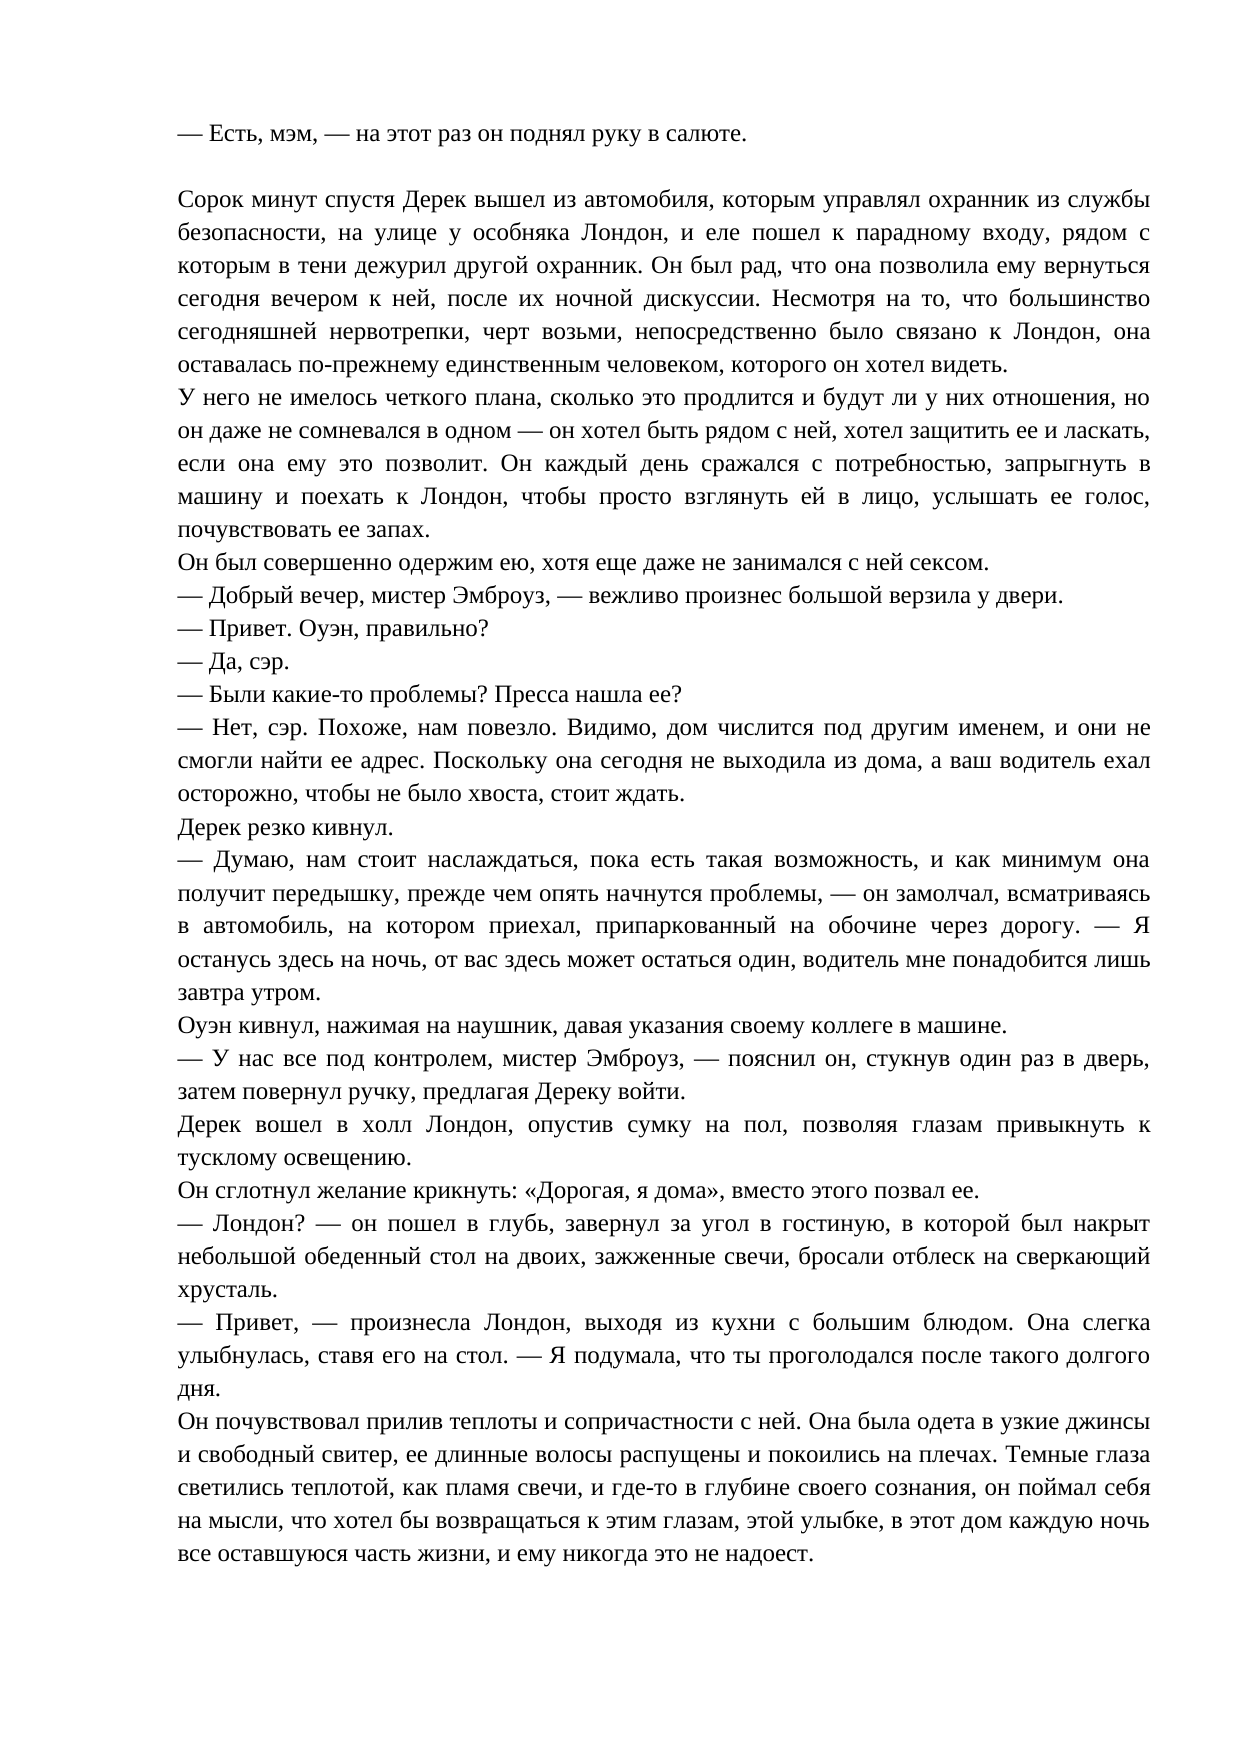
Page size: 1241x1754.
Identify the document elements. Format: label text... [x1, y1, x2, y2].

text — Были какие-то проблемы? Пресса нашла ее? [177, 679, 1152, 708]
text Сорок минут спустя Дерек вышел из автомобиля, которым управлял охранник из службы безопасности, на улице у особняка Лондон, и еле пошел к парадному входу, рядом с которым в тени дежурил другой охранник. Он был рад, что она позволила ему вернуться сегодня вечером к ней, после их ночной дискуссии. Несмотря на то, что большинство сегодняшней нервотрепки, черт возьми, непосредственно было связано к Лондон, она оставалась по-прежнему единственным человеком, которого он хотел видеть. [177, 184, 1152, 378]
text Дерек резко кивнул. [177, 812, 1152, 840]
text — Привет. Оуэн, правильно? [177, 613, 1152, 642]
text Дерек вошел в холл Лондон, опустив сумку на пол, позволяя глазам привыкнуть к тусклому освещению. [177, 1109, 1152, 1171]
text У него не имелось четкого плана, сколько это продлится и будут ли у них отношения, но он даже не сомневался в одном — он хотел быть рядом с ней, хотел защитить ее и ласкать, если она ему это позволит. Он каждый день сражался с потребностью, запрыгнуть в машину и поехать к Лондон, чтобы просто взглянуть ей в лицо, услышать ее голос, почувствовать ее запах. [177, 382, 1152, 543]
text — У нас все под контролем, мистер Эмброуз, — пояснил он, стукнув один раз в дверь, затем повернул ручку, предлагая Дереку войти. [177, 1043, 1152, 1104]
text — Лондон? — он пошел в глубь, завернул за угол в гостиную, в которой был накрыт небольшой обеденный стол на двоих, зажженные свечи, бросали отблеск на сверкающий хрусталь. [177, 1208, 1152, 1303]
text — Думаю, нам стоит наслаждаться, пока есть такая возможность, и как минимум она получит передышку, прежде чем опять начнутся проблемы, — он замолчал, всматриваясь в автомобиль, на котором приехал, припаркованный на обочине через дорогу. — Я останусь здесь на ночь, от вас здесь может остаться один, водитель мне понадобится лишь завтра утром. [177, 844, 1152, 1005]
text Он сглотнул желание крикнуть: «Дорогая, я дома», вместо этого позвал ее. [177, 1175, 1152, 1203]
text — Да, сэр. [177, 646, 1152, 675]
text — Привет, — произнесла Лондон, выходя из кухни с большим блюдом. Она слегка улыбнулась, ставя его на стол. — Я подумала, что ты проголодался после такого долгого дня. [177, 1307, 1152, 1402]
text — Добрый вечер, мистер Эмброуз, — вежливо произнес большой верзила у двери. [177, 580, 1152, 609]
text — Нет, сэр. Похоже, нам повезло. Видимо, дом числится под другим именем, и они не смогли найти ее адрес. Поскольку она сегодня не выходила из дома, а ваш водитель ехал осторожно, чтобы не было хвоста, стоит ждать. [177, 712, 1152, 807]
text Оуэн кивнул, нажимая на наушник, давая указания своему коллеге в машине. [177, 1010, 1152, 1038]
text Он был совершенно одержим ею, хотя еще даже не занимался с ней сексом. [177, 547, 1152, 576]
text Он почувствовал прилив теплоты и сопричастности с ней. Она была одета в узкие джинсы и свободный свитер, ее длинные волосы распущены и покоились на плечах. Темные глаза светились теплотой, как пламя свечи, и где-то в глубине своего сознания, он поймал себя на мысли, что хотел бы возвращаться к этим глазам, этой улыбке, в этот дом каждую ночь все оставшуюся часть жизни, и ему никогда это не надоест. [177, 1406, 1152, 1567]
text — Есть, мэм, — на этот раз он поднял руку в салюте. [177, 118, 1152, 147]
